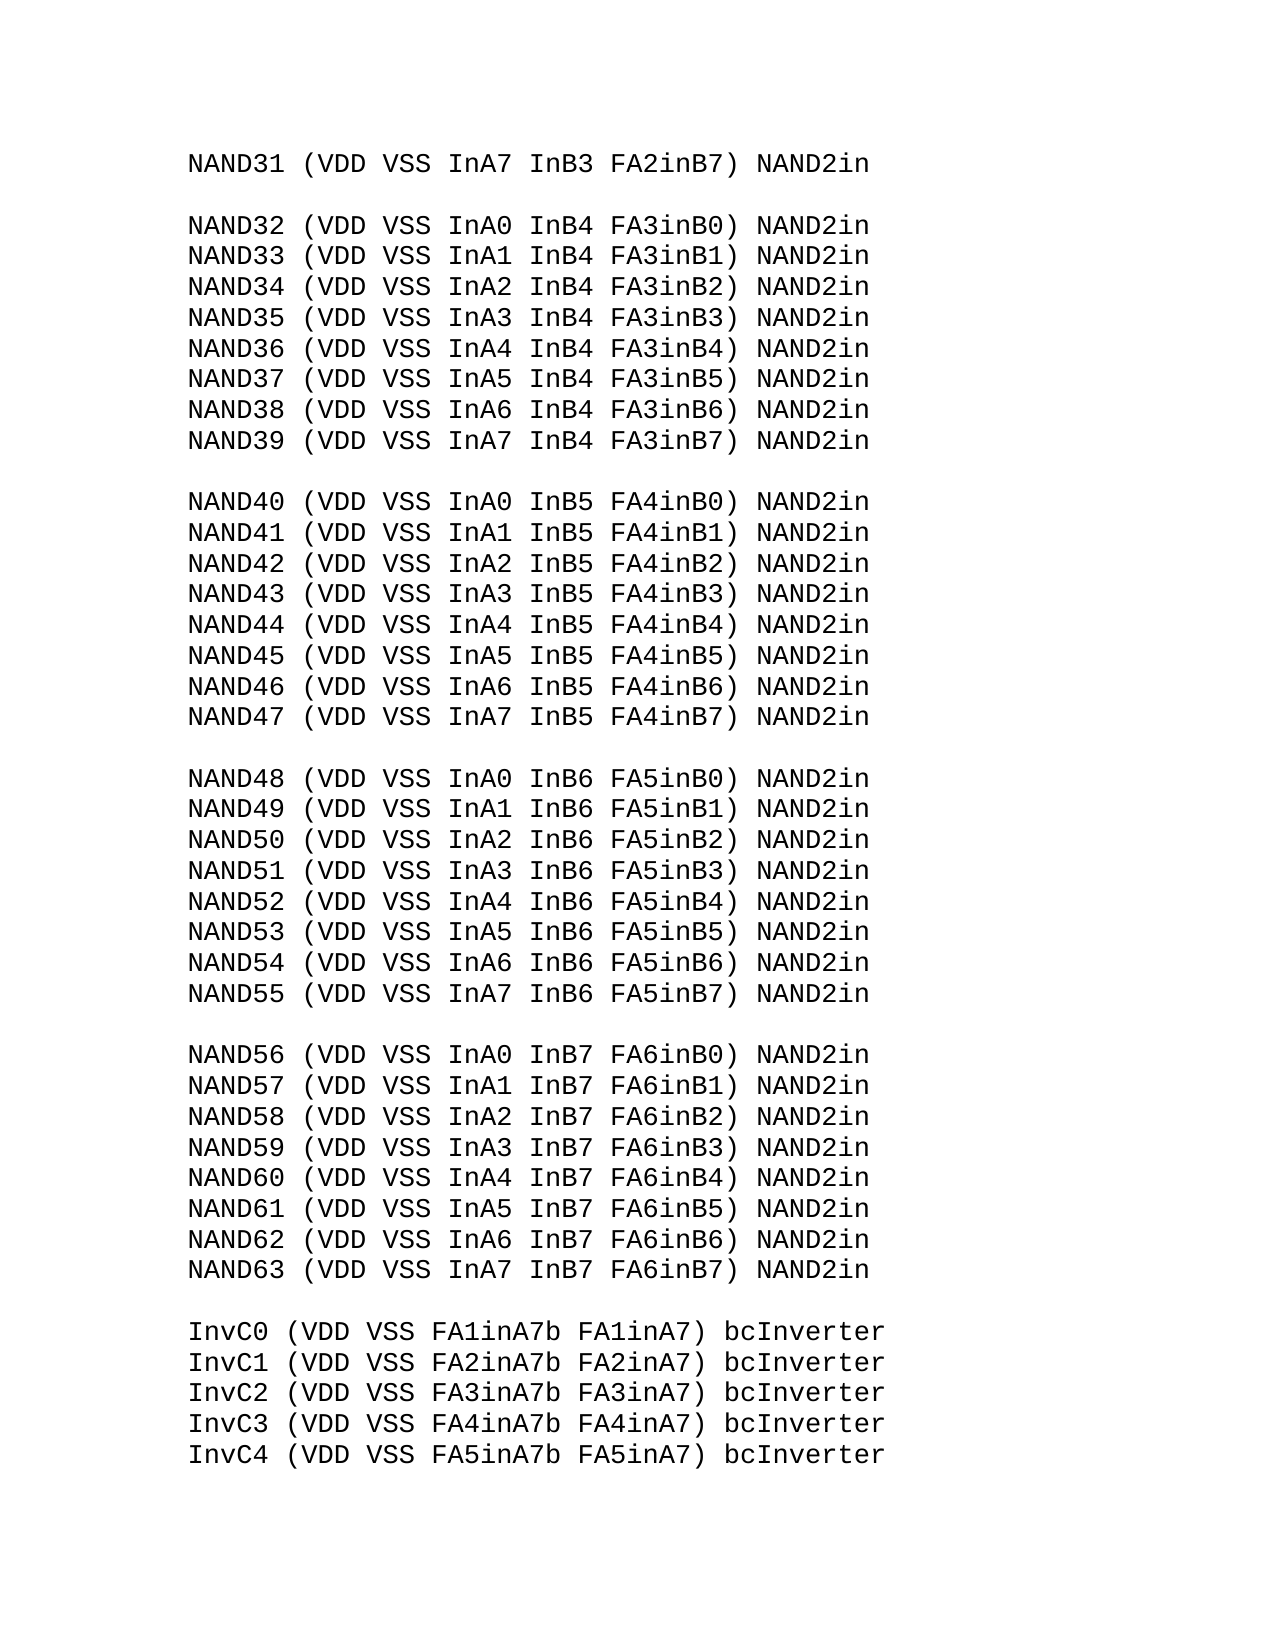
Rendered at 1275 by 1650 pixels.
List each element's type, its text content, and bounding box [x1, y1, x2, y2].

text NAND35 (VDD VSS InA3 InB4 FA3inB3) NAND2in [187, 304, 1087, 334]
text NAND31 (VDD VSS InA7 InB3 FA2inB7) NAND2in [187, 150, 1087, 181]
text NAND34 (VDD VSS InA2 InB4 FA3inB2) NAND2in [187, 273, 1087, 304]
text NAND47 (VDD VSS InA7 InB5 FA4inB7) NAND2in [187, 703, 1087, 734]
text NAND44 (VDD VSS InA4 InB5 FA4inB4) NAND2in [187, 611, 1087, 642]
text NAND39 (VDD VSS InA7 InB4 FA3inB7) NAND2in [187, 427, 1087, 457]
text NAND43 (VDD VSS InA3 InB5 FA4inB3) NAND2in [187, 580, 1087, 611]
text NAND32 (VDD VSS InA0 InB4 FA3inB0) NAND2in [187, 211, 1087, 242]
text InvC1 (VDD VSS FA2inA7b FA2inA7) bcInverter [187, 1348, 1087, 1379]
text InvC2 (VDD VSS FA3inA7b FA3inA7) bcInverter [187, 1379, 1087, 1410]
text NAND51 (VDD VSS InA3 InB6 FA5inB3) NAND2in [187, 857, 1087, 887]
text NAND55 (VDD VSS InA7 InB6 FA5inB7) NAND2in [187, 980, 1087, 1010]
text NAND48 (VDD VSS InA0 InB6 FA5inB0) NAND2in [187, 764, 1087, 795]
text NAND61 (VDD VSS InA5 InB7 FA6inB5) NAND2in [187, 1195, 1087, 1226]
text NAND37 (VDD VSS InA5 InB4 FA3inB5) NAND2in [187, 365, 1087, 396]
text NAND57 (VDD VSS InA1 InB7 FA6inB1) NAND2in [187, 1072, 1087, 1103]
text NAND49 (VDD VSS InA1 InB6 FA5inB1) NAND2in [187, 795, 1087, 826]
text NAND53 (VDD VSS InA5 InB6 FA5inB5) NAND2in [187, 918, 1087, 949]
text InvC0 (VDD VSS FA1inA7b FA1inA7) bcInverter [187, 1318, 1087, 1348]
text NAND60 (VDD VSS InA4 InB7 FA6inB4) NAND2in [187, 1164, 1087, 1195]
text NAND36 (VDD VSS InA4 InB4 FA3inB4) NAND2in [187, 334, 1087, 365]
text NAND59 (VDD VSS InA3 InB7 FA6inB3) NAND2in [187, 1133, 1087, 1164]
text NAND62 (VDD VSS InA6 InB7 FA6inB6) NAND2in [187, 1226, 1087, 1256]
text InvC3 (VDD VSS FA4inA7b FA4inA7) bcInverter [187, 1410, 1087, 1441]
text NAND58 (VDD VSS InA2 InB7 FA6inB2) NAND2in [187, 1103, 1087, 1133]
text NAND42 (VDD VSS InA2 InB5 FA4inB2) NAND2in [187, 549, 1087, 580]
text NAND45 (VDD VSS InA5 InB5 FA4inB5) NAND2in [187, 642, 1087, 672]
text NAND52 (VDD VSS InA4 InB6 FA5inB4) NAND2in [187, 887, 1087, 918]
text NAND41 (VDD VSS InA1 InB5 FA4inB1) NAND2in [187, 519, 1087, 549]
text NAND54 (VDD VSS InA6 InB6 FA5inB6) NAND2in [187, 949, 1087, 980]
text NAND63 (VDD VSS InA7 InB7 FA6inB7) NAND2in [187, 1256, 1087, 1287]
text NAND50 (VDD VSS InA2 InB6 FA5inB2) NAND2in [187, 826, 1087, 857]
text NAND46 (VDD VSS InA6 InB5 FA4inB6) NAND2in [187, 672, 1087, 703]
text NAND40 (VDD VSS InA0 InB5 FA4inB0) NAND2in [187, 488, 1087, 519]
text NAND56 (VDD VSS InA0 InB7 FA6inB0) NAND2in [187, 1041, 1087, 1072]
text NAND33 (VDD VSS InA1 InB4 FA3inB1) NAND2in [187, 242, 1087, 273]
text InvC4 (VDD VSS FA5inA7b FA5inA7) bcInverter [187, 1441, 1087, 1471]
text NAND38 (VDD VSS InA6 InB4 FA3inB6) NAND2in [187, 396, 1087, 427]
